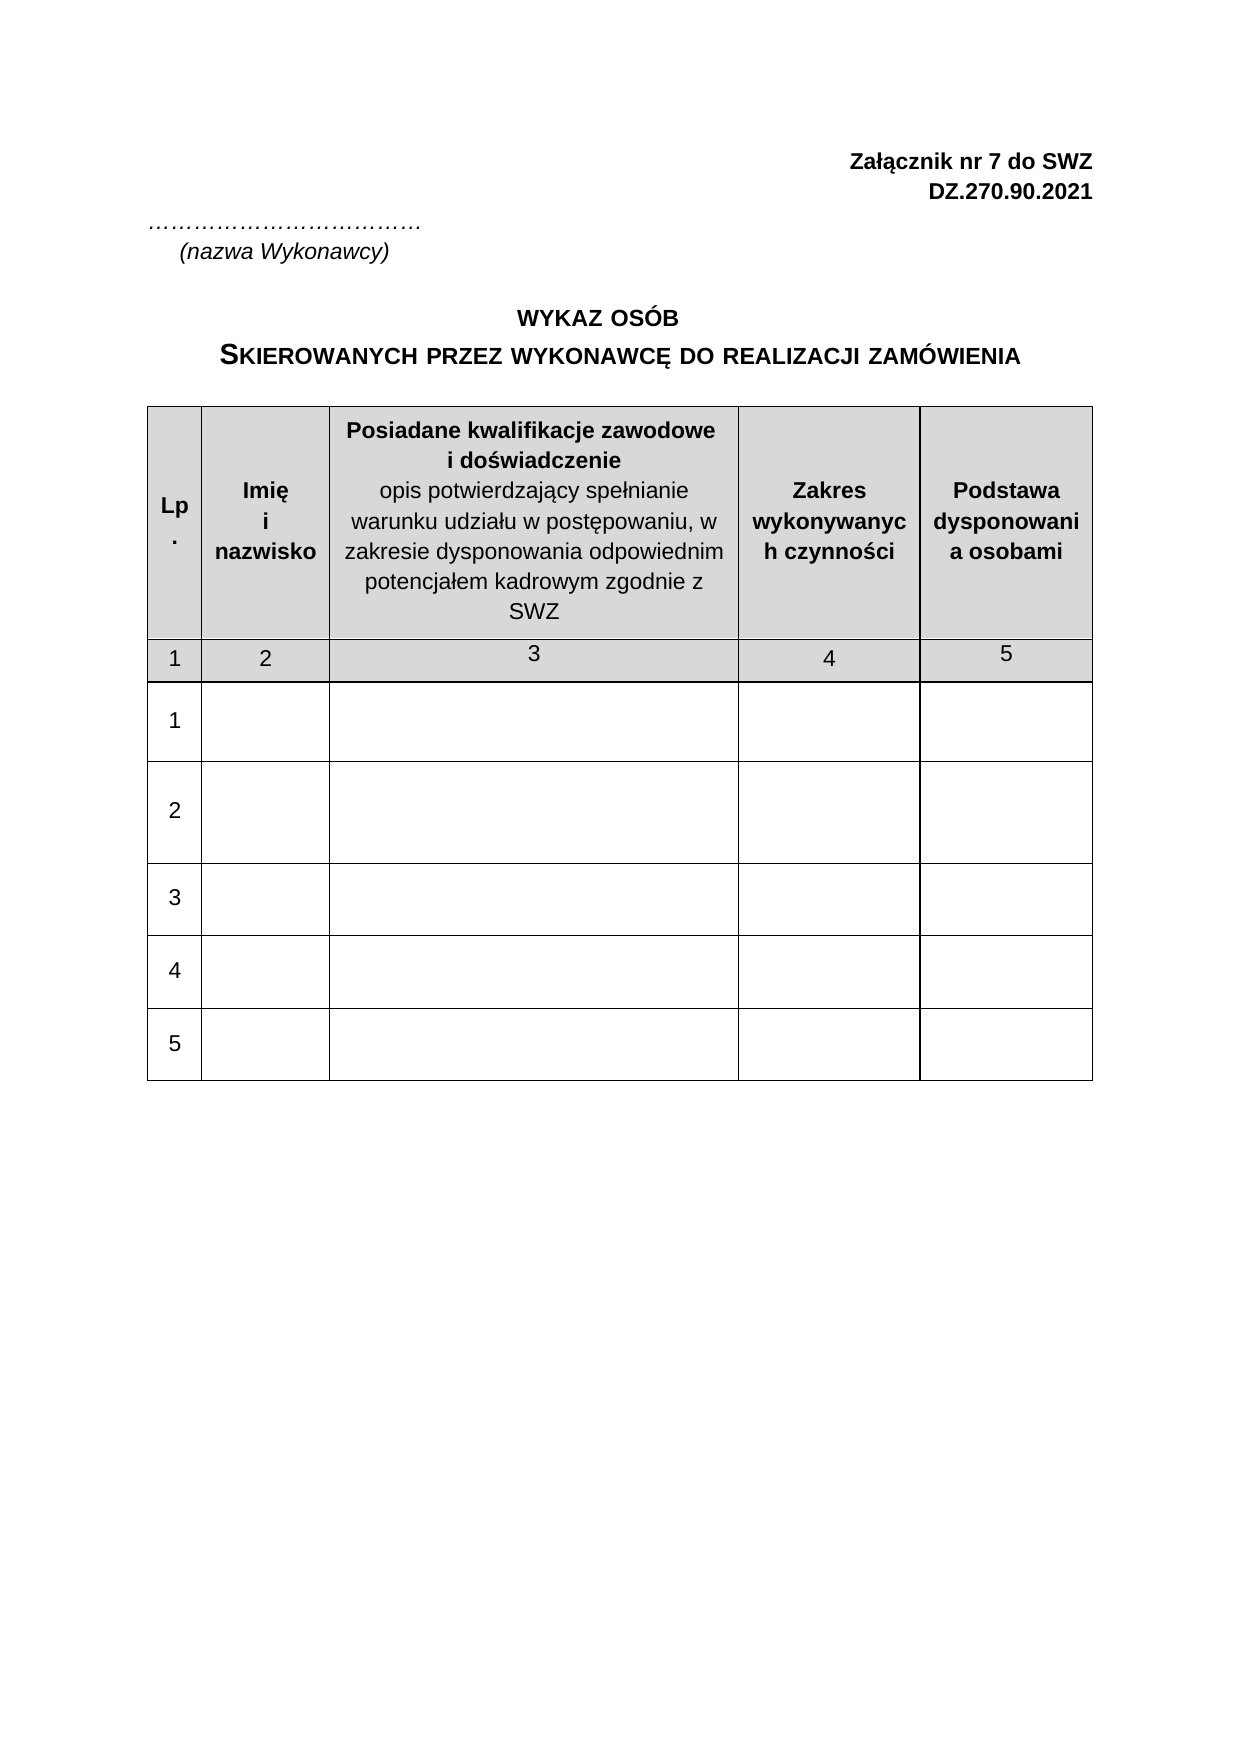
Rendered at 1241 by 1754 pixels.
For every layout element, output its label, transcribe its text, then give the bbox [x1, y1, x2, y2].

table_cell [739, 762, 919, 863]
text Załącznik nr 7 do SWZ [148, 148, 1093, 174]
table_cell [921, 1009, 1092, 1080]
table_cell [202, 1009, 329, 1080]
table_cell 5 [921, 640, 1092, 681]
table_header Posiadane kwalifikacje zawodowe i doświadczenie opis potwierdzający spełnianie warunku udziału w postępowaniu, w zakresie dysponowania odpowiednim potencjałem kadrowym zgodnie z SWZ [330, 407, 738, 638]
table_cell [921, 683, 1092, 761]
table_cell [739, 683, 919, 761]
text Skierowanych przez wykonawcę do realizacji zamówienia [148, 337, 1093, 371]
table_cell [202, 683, 329, 761]
table_cell [330, 936, 738, 1008]
text DZ.270.90.2021 [148, 178, 1093, 204]
table_cell 1 [148, 683, 201, 761]
table_cell [921, 762, 1092, 863]
table_header Lp. [148, 407, 201, 638]
table_cell [202, 864, 329, 935]
text wykaz osób [103, 299, 1093, 332]
table_cell 3 [148, 864, 201, 935]
table_cell [739, 1009, 919, 1080]
table_cell 2 [148, 762, 201, 863]
table_cell [202, 936, 329, 1008]
table_cell [202, 762, 329, 863]
table_header Zakres wykonywanych czynności [739, 407, 919, 638]
table_cell 1 [148, 640, 201, 681]
table_cell [921, 936, 1092, 1008]
table_cell [330, 1009, 738, 1080]
table_cell [921, 864, 1092, 935]
table_cell [739, 936, 919, 1008]
table_cell 4 [739, 640, 919, 681]
table_cell [330, 683, 738, 761]
text ……………………………… [148, 208, 1093, 234]
table_cell 5 [148, 1009, 201, 1080]
table_cell [330, 762, 738, 863]
table_cell 2 [202, 640, 329, 681]
table_header Imię i nazwisko [202, 407, 329, 638]
table_cell [739, 864, 919, 935]
table_cell 3 [330, 640, 738, 681]
text (nazwa Wykonawcy) [148, 238, 1093, 264]
table_cell [330, 864, 738, 935]
table_cell 4 [148, 936, 201, 1008]
table_header Podstawa dysponowania osobami [921, 407, 1092, 638]
